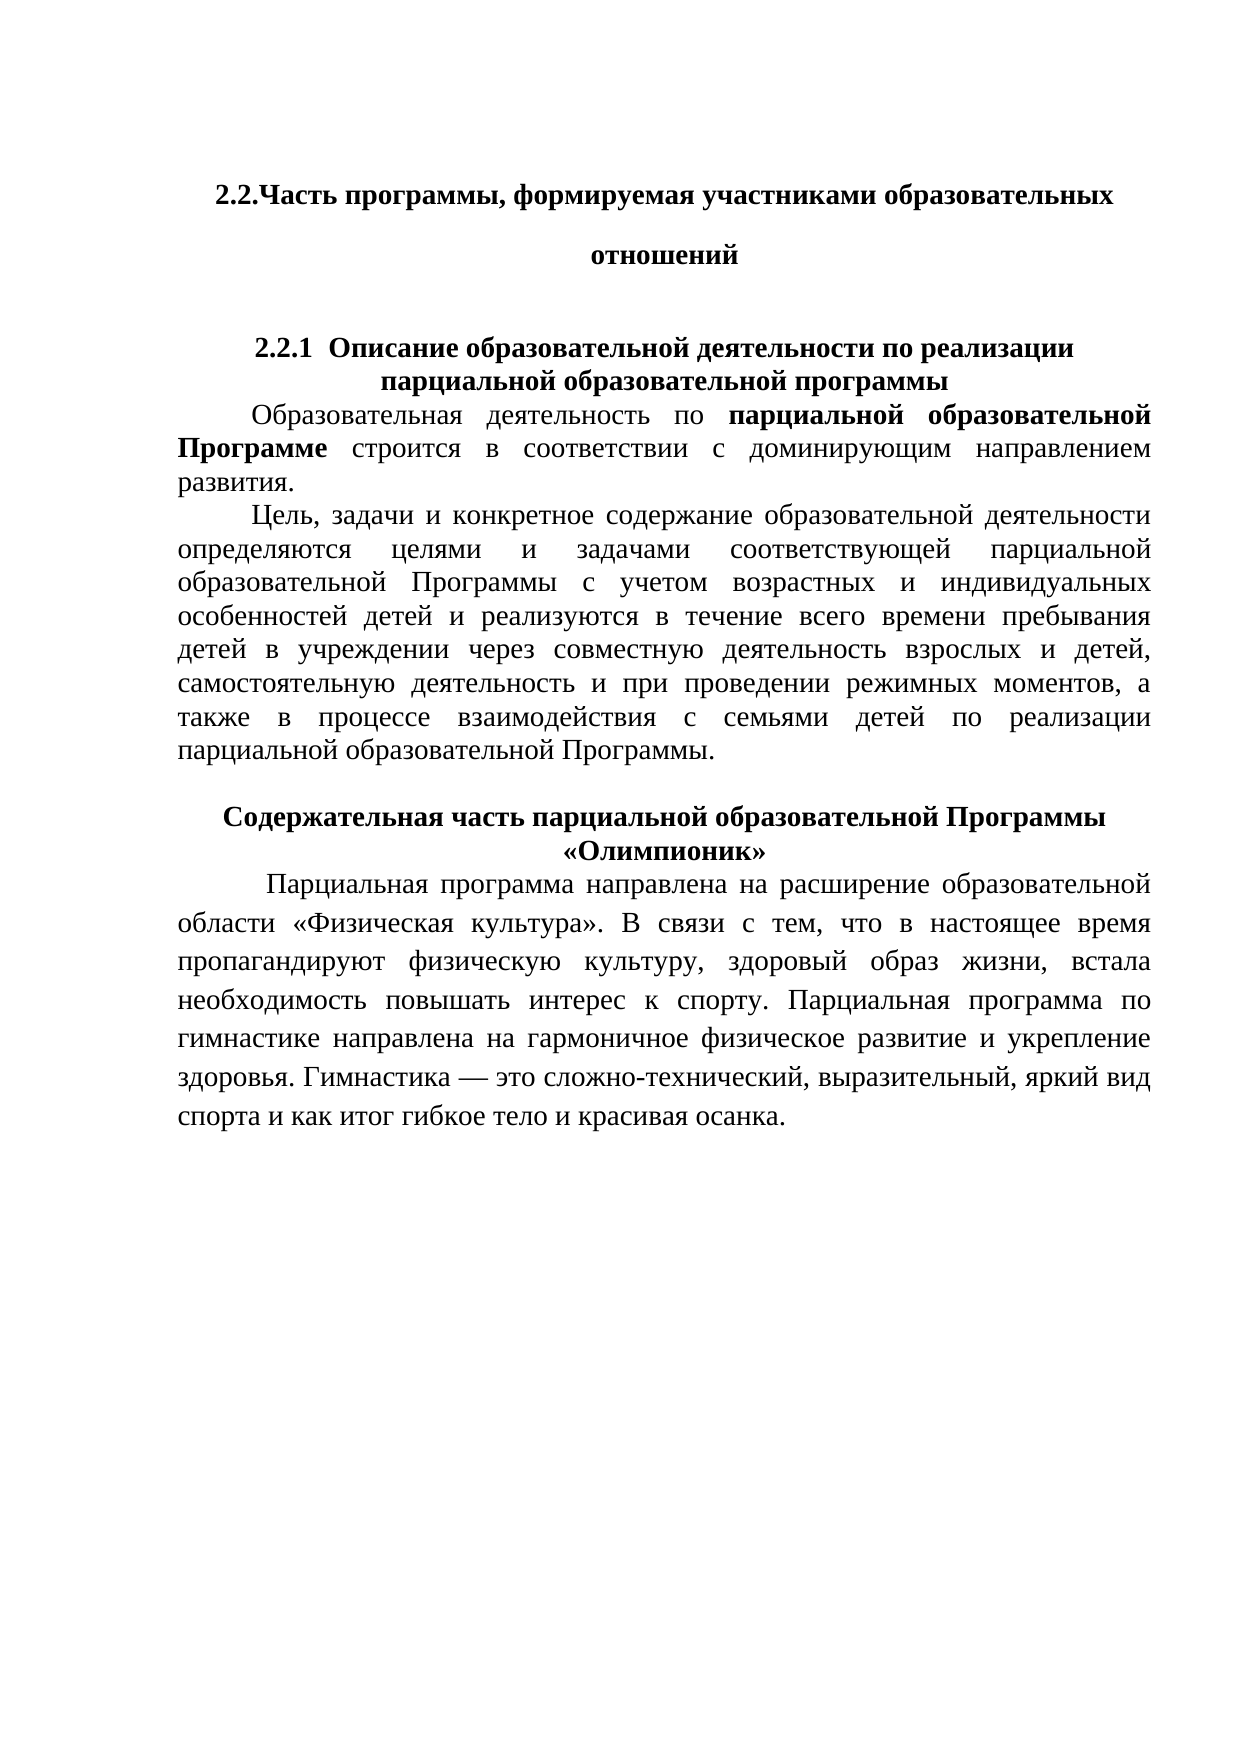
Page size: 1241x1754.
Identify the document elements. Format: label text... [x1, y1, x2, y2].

text 2.2.1 Описание образовательной деятельности по реализации парциальной образовательной программы [177, 330, 1152, 397]
text Содержательная часть парциальной образовательной Программы [177, 799, 1152, 833]
text Цель, задачи и конкретное содержание образовательной деятельности определяются целями и задачами соответствующей парциальной образовательной Программы с учетом возрастных и индивидуальных особенностей детей и реализуются в течение всего времени пребывания детей в учреждении через совместную деятельность взрослых и детей, самостоятельную деятельность и при проведении режимных моментов, а также в процессе взаимодействия с семьями детей по реализации парциальной образовательной Программы. [177, 497, 1152, 766]
text отношений [177, 237, 1152, 270]
text Образовательная деятельность по парциальной образовательной Программе строится в соответствии с доминирующим направлением развития. [177, 397, 1152, 497]
text «Олимпионик» [177, 833, 1152, 866]
text 2.2.Часть программы, формируемая участниками образовательных [177, 177, 1152, 211]
text Парциальная программа направлена на расширение образовательной области «Физическая культура». В связи с тем, что в настоящее время пропагандируют физическую культуру, здоровый образ жизни, встала необходимость повышать интерес к спорту. Парциальная программа по гимнастике направлена на гармоничное физическое развитие и укрепление здоровья. Гимнастика — это сложно-технический, выразительный, яркий вид спорта и как итог гибкое тело и красивая осанка. [177, 866, 1152, 1131]
